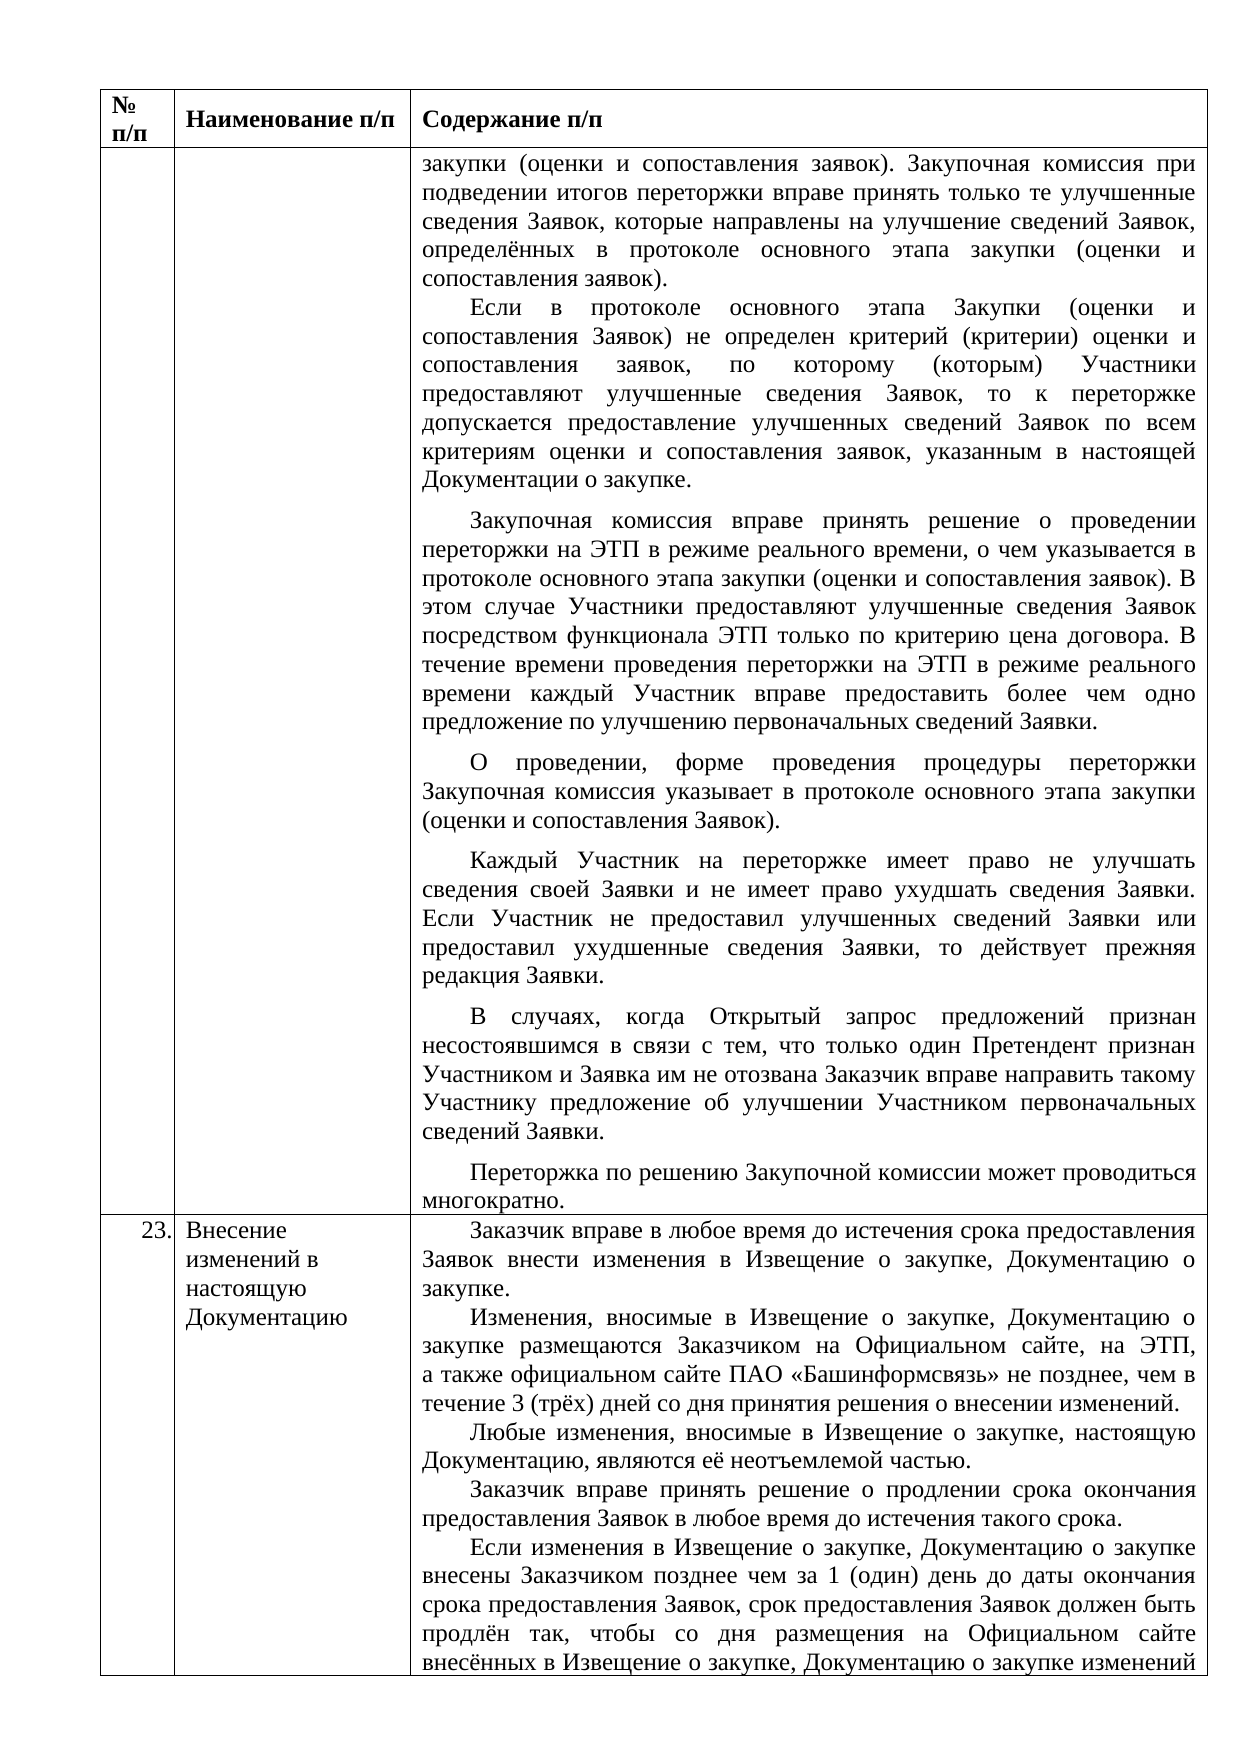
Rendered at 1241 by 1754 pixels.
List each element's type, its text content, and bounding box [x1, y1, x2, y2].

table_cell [411, 1215, 1207, 1675]
table_cell [101, 1215, 174, 1675]
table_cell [175, 1215, 410, 1675]
table_header Наименование п/п [175, 90, 410, 147]
table_cell [101, 148, 174, 1214]
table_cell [411, 148, 1207, 1214]
table_header Содержание п/п [411, 90, 1207, 147]
table_header № п/п [101, 90, 174, 147]
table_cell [175, 148, 410, 1214]
